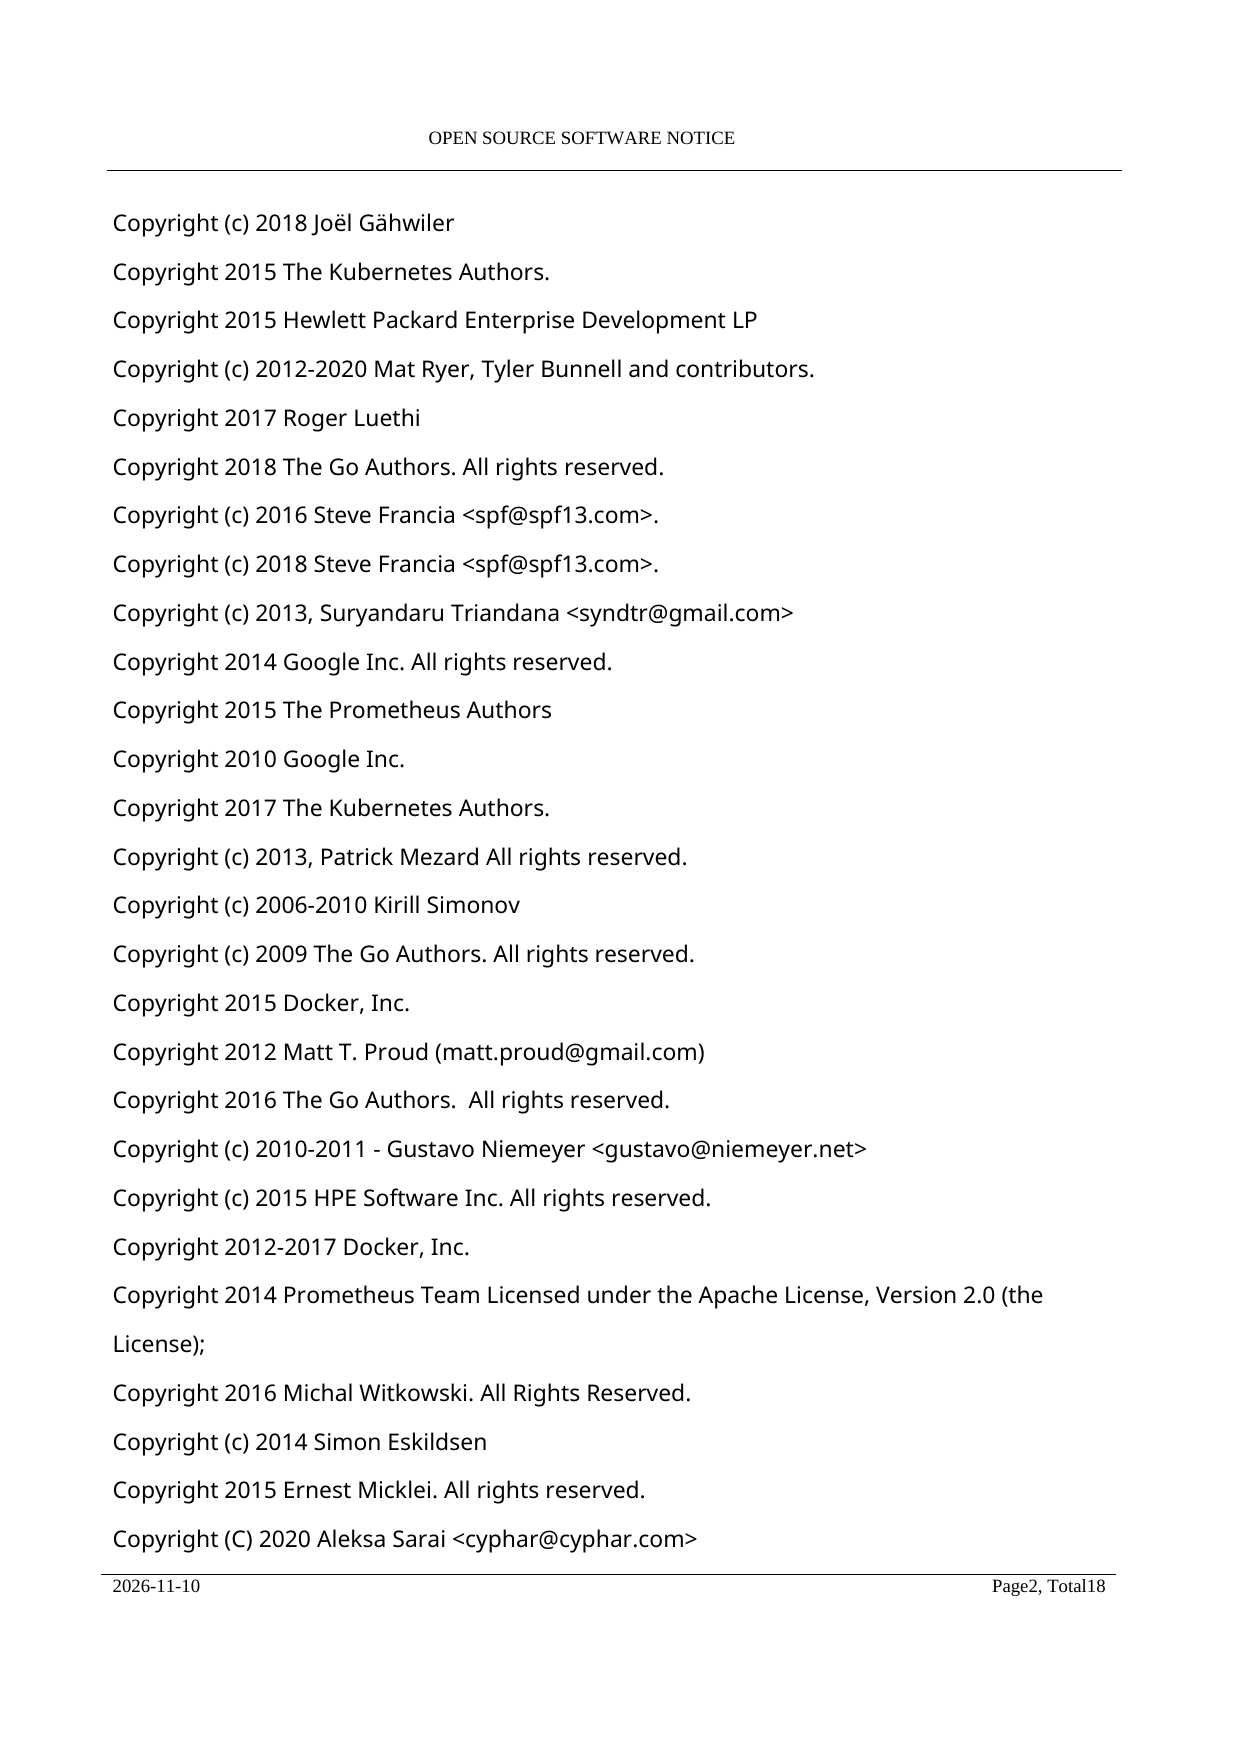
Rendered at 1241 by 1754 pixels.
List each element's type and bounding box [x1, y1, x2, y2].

text [112, 206, 1128, 1555]
